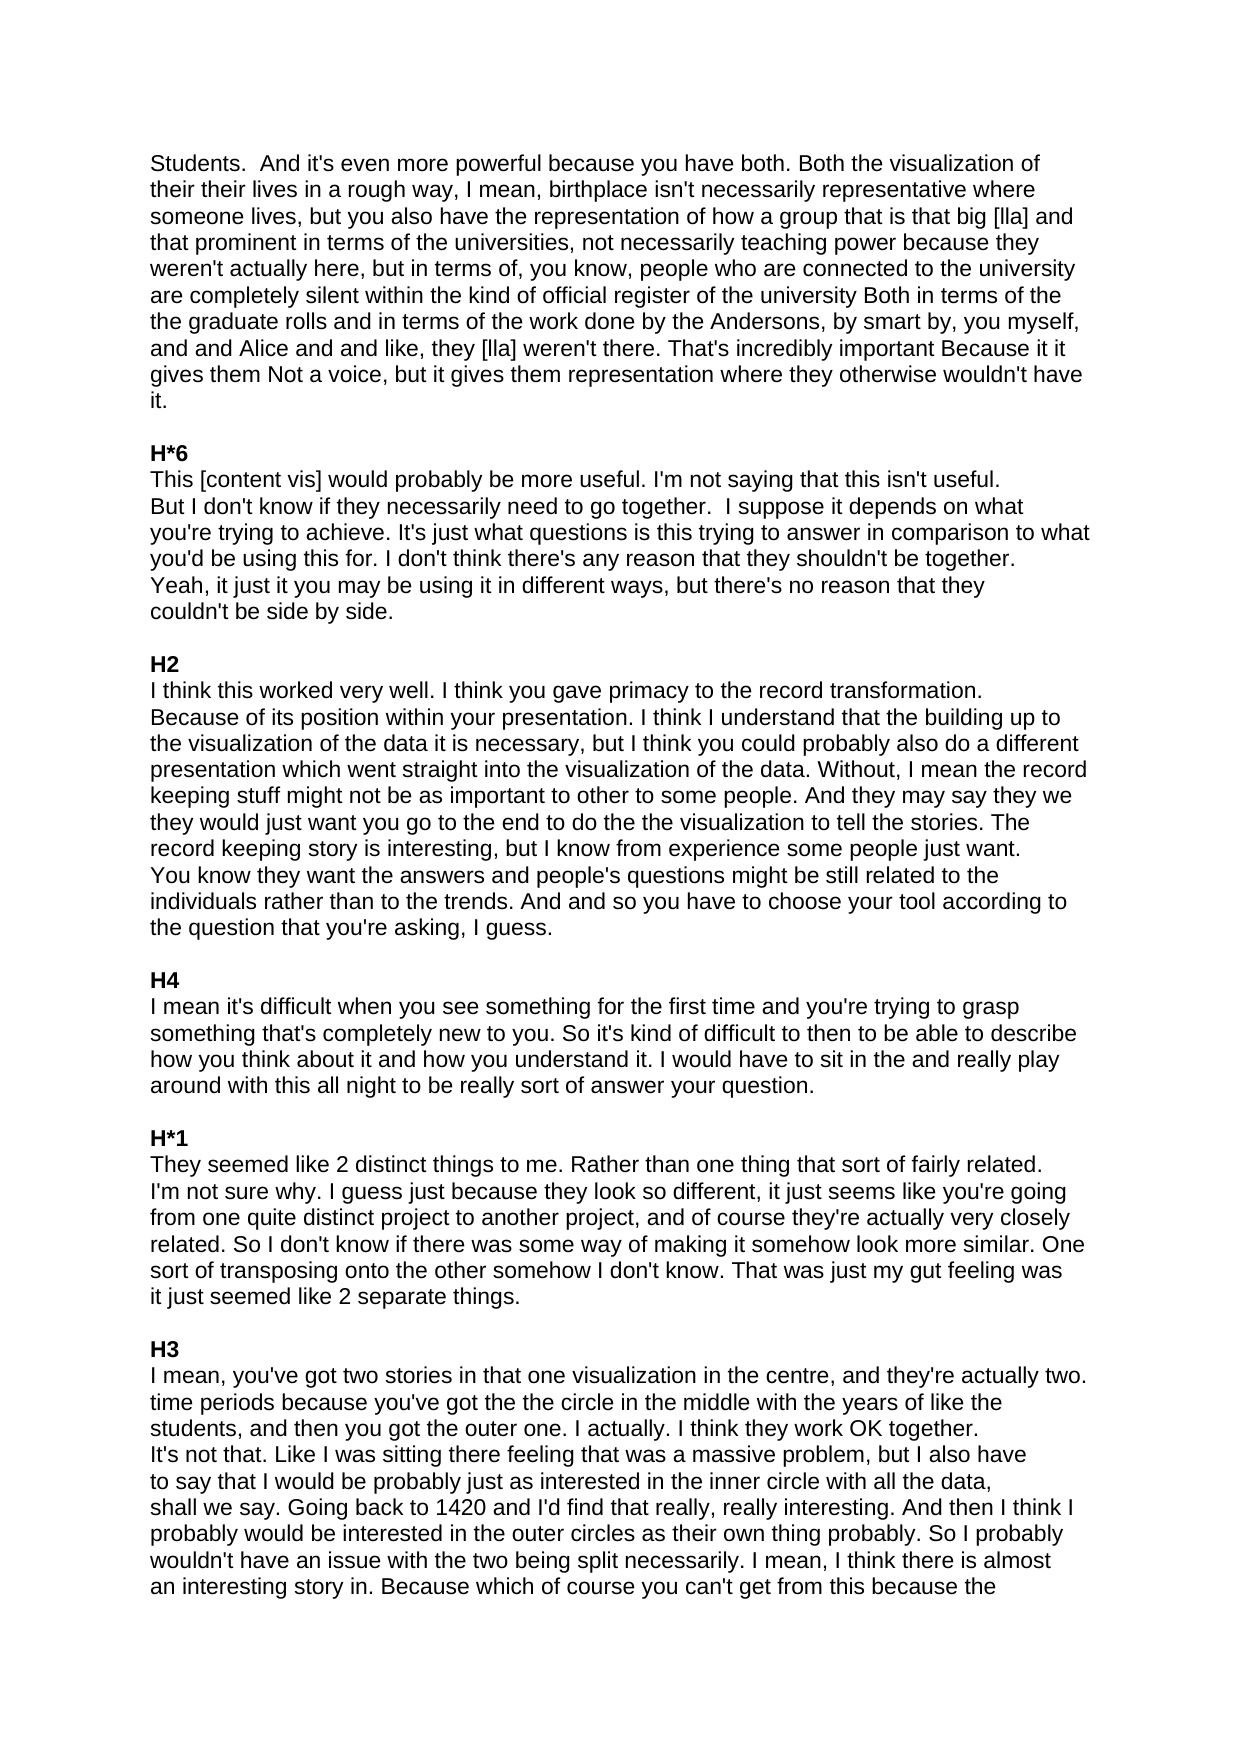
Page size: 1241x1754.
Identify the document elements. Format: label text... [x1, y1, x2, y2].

text students, and then you got the outer one. I actually. I think they work OK together. [150, 1415, 1090, 1441]
text an interesting story in. Because which of course you can't get from this because the [150, 1573, 1090, 1599]
text H*1 [150, 1125, 1090, 1151]
text time periods because you've got the the circle in the middle with the years of like the [150, 1389, 1090, 1415]
text you're trying to achieve. It's just what questions is this trying to answer in comparison to what you'd be using this for. I don't think there's any reason that they shouldn't be together. [150, 519, 1090, 572]
text H*6 [150, 440, 1090, 466]
text keeping stuff might not be as important to other to some people. And they may say they we they would just want you go to the end to do the the visualization to tell the stories. The record keeping story is interesting, but I know from experience some people just want. [150, 782, 1090, 862]
text Students. And it's even more powerful because you have both. Both the visualization of their their lives in a rough way, I mean, birthplace isn't necessarily representative where someone lives, but you also have the representation of how a group that is that big [lla] and that prominent in terms of the universities, not necessarily teaching power because they weren't actually here, but in terms of, you know, people who are connected to the university are completely silent within the kind of official register of the university Both in terms of the the graduate rolls and in terms of the work done by the Andersons, by smart by, you myself, and and Alice and and like, they [lla] weren't there. That's incredibly important Because it it gives them Not a voice, but it gives them representation where they otherwise wouldn't have it. [150, 150, 1090, 413]
text I mean it's difficult when you see something for the first time and you're trying to grasp something that's completely new to you. So it's kind of difficult to then to be able to describe how you think about it and how you understand it. I would have to sit in the and really play around with this all night to be really sort of answer your question. [150, 993, 1090, 1099]
text shall we say. Going back to 1420 and I'd find that really, really interesting. And then I think I [150, 1494, 1090, 1520]
text They seemed like 2 distinct things to me. Rather than one thing that sort of fairly related. [150, 1151, 1090, 1178]
text it just seemed like 2 separate things. [150, 1283, 1090, 1309]
text Because of its position within your presentation. I think I understand that the building up to the visualization of the data it is necessary, but I think you could probably also do a different presentation which went straight into the visualization of the data. Without, I mean the record [150, 703, 1090, 782]
text H2 [150, 651, 1090, 677]
text H3 [150, 1336, 1090, 1362]
text I'm not sure why. I guess just because they look so different, it just seems like you're going from one quite distinct project to another project, and of course they're actually very closely related. So I don't know if there was some way of making it somehow look more similar. One sort of transposing onto the other somehow I don't know. That was just my gut feeling was [150, 1178, 1090, 1283]
text H4 [150, 967, 1090, 993]
text I think this worked very well. I think you gave primacy to the record transformation. [150, 677, 1090, 703]
text This [content vis] would probably be more useful. I'm not saying that this isn't useful. [150, 466, 1090, 493]
text Yeah, it just it you may be using it in different ways, but there's no reason that they [150, 572, 1090, 598]
text But I don't know if they necessarily need to go together. I suppose it depends on what [150, 493, 1090, 519]
text You know they want the answers and people's questions might be still related to the individuals rather than to the trends. And and so you have to choose your tool according to the question that you're asking, I guess. [150, 862, 1090, 941]
text I mean, you've got two stories in that one visualization in the centre, and they're actually two. [150, 1362, 1090, 1389]
text couldn't be side by side. [150, 598, 1090, 624]
text to say that I would be probably just as interested in the inner circle with all the data, [150, 1468, 1090, 1494]
text It's not that. Like I was sitting there feeling that was a massive problem, but I also have [150, 1441, 1090, 1468]
text probably would be interested in the outer circles as their own thing probably. So I probably wouldn't have an issue with the two being split necessarily. I mean, I think there is almost [150, 1520, 1090, 1573]
